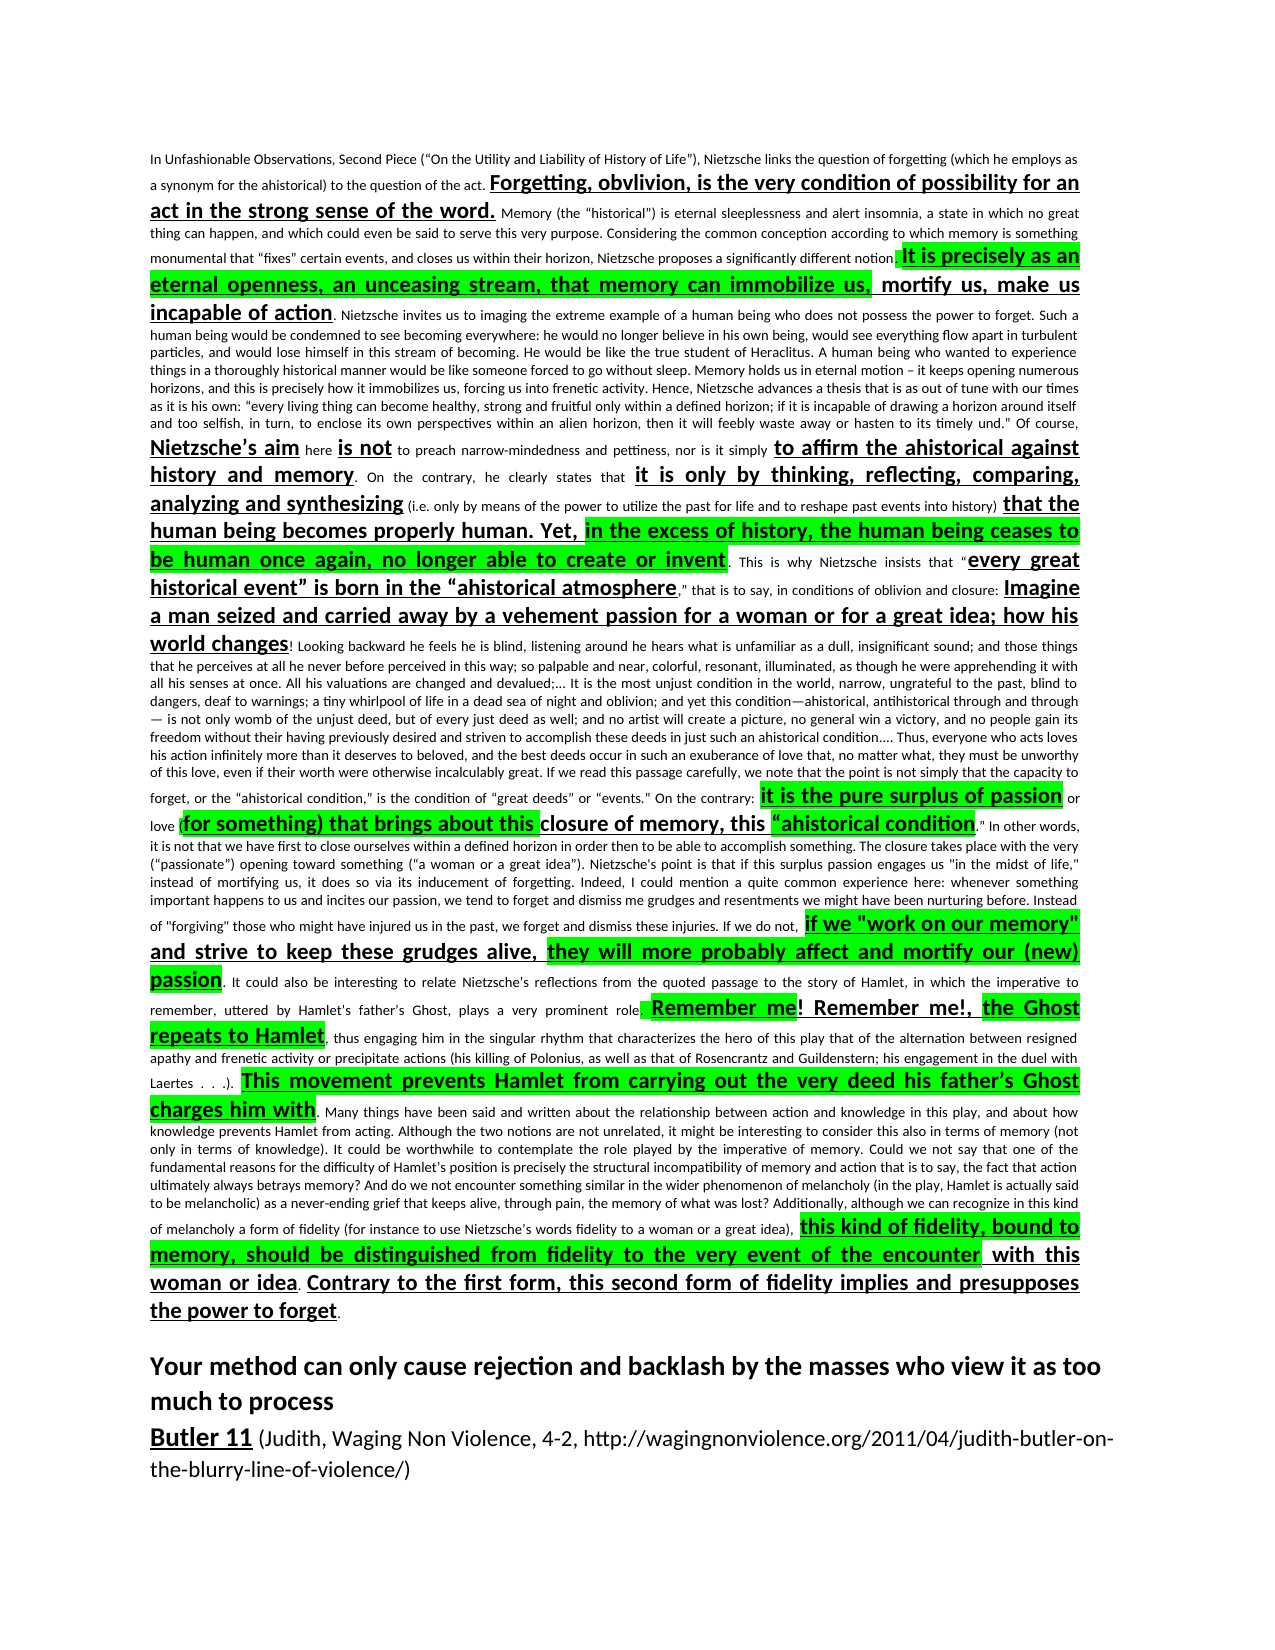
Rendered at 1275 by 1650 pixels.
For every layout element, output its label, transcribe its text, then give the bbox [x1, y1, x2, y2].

subtitle Your method can only cause rejection and backlash by the masses who view it as too much to process [150, 1349, 1125, 1417]
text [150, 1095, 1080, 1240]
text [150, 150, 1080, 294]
text Butler 11 (Judith, Waging Non Violence, 4-2, http://wagingnonviolence.org/2011/04/judith-butler-on-the-blurry-line-of-violence/) [150, 1420, 1125, 1483]
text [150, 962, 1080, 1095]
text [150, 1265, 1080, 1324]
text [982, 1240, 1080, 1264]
